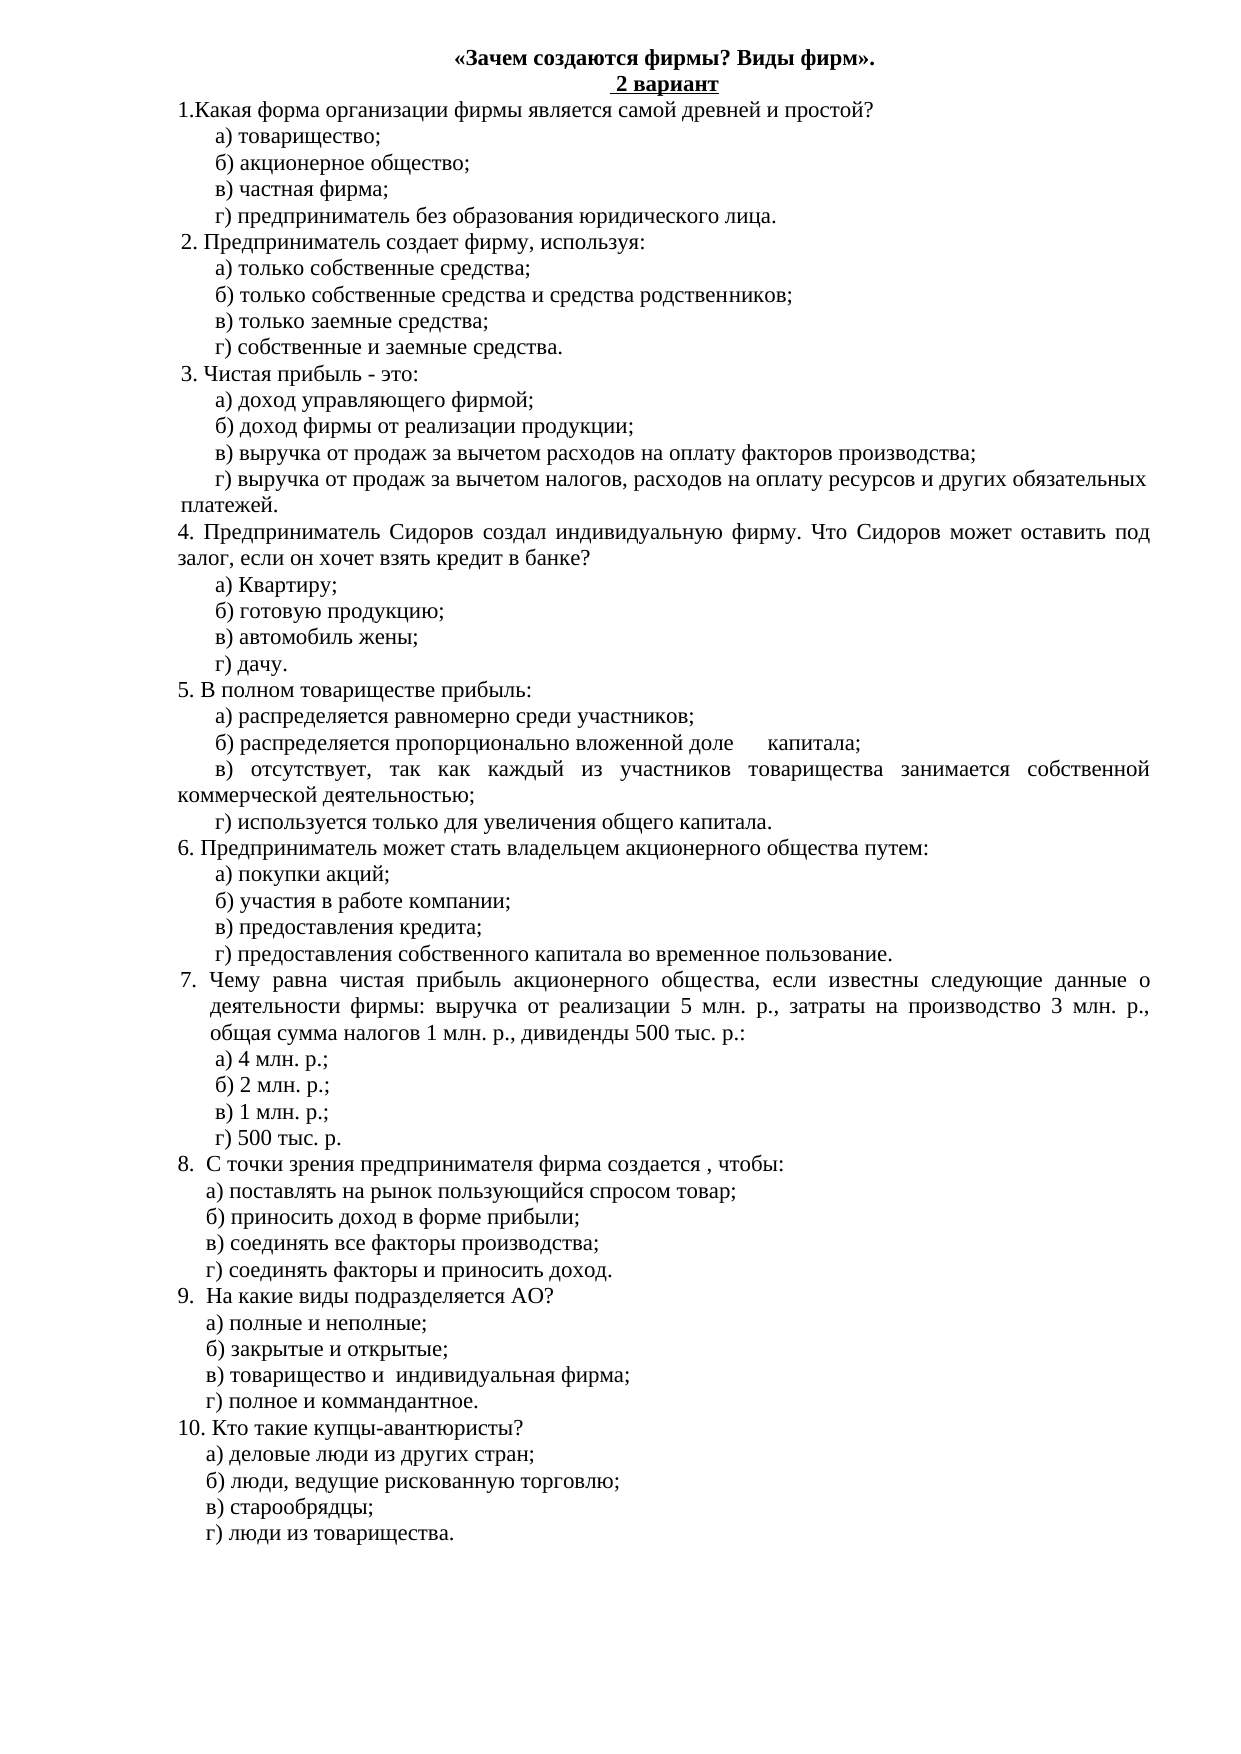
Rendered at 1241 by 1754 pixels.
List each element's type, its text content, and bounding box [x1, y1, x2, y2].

text 1.Какая форма организации фирмы является самой древней и простой? [177, 96, 1152, 123]
text б) готовую продукцию; [177, 597, 1152, 623]
text г) собственные и заемные средства. [181, 333, 1152, 360]
text а) распределяется равномерно среди участников; [177, 702, 1152, 729]
text в) отсутствует, так как каждый из участников товарищества занимается собственной коммерческой деятельностью; [177, 755, 1152, 808]
text 9. На какие виды подразделяется АО? [177, 1282, 1152, 1308]
text 7. Чему равна чистая прибыль акционерного общества, если известны следующие данные о деятельности фирмы: выручка от реализации 5 млн. р., затраты на производство 3 млн. р., общая сумма налогов 1 млн. р., дивиденды 500 тыс. р.: [180, 966, 1152, 1045]
text г) предприниматель без образования юридического лица. [215, 202, 1152, 228]
text б) участия в работе компании; [177, 887, 1152, 913]
text в) автомобиль жены; [177, 623, 1152, 650]
text в) соединять все факторы производства; [177, 1229, 1152, 1256]
text б) распределяется пропорционально вложенной доле капитала; [177, 729, 1152, 755]
text г) дачу. [177, 650, 1152, 676]
text б) акционерное общество; [215, 149, 1152, 175]
text в) частная фирма; [215, 175, 1152, 202]
text в) товарищество и индивидуальная фирма; [177, 1361, 1152, 1388]
text г) соединять факторы и приносить доход. [177, 1256, 1152, 1282]
text б) 2 млн. р.; [177, 1071, 676, 1098]
text в) предоставления кредита; [177, 913, 1152, 939]
text а) 4 млн. р.; [177, 1045, 676, 1071]
text а) поставлять на рынок пользующийся спросом товар; [177, 1177, 1152, 1203]
text «Зачем создаются фирмы? Виды фирм». [177, 43, 1152, 70]
text в) 1 млн. р.; [177, 1098, 676, 1124]
text г) 500 тыс. р. [177, 1124, 1152, 1150]
text а) товарищество; [215, 123, 1152, 149]
text 2. Предприниматель создает фирму, используя: [181, 228, 1152, 254]
text 2 вариант [177, 70, 1152, 96]
text а) полные и неполные; [177, 1308, 1152, 1335]
text 10. Кто такие купцы-авантюристы? [177, 1414, 1152, 1440]
text г) используется только для увеличения общего капитала. [177, 808, 1152, 834]
text 8. С точки зрения предпринимателя фирма создается , чтобы: [177, 1150, 1152, 1177]
text б) доход фирмы от реализации продукции; [181, 412, 1152, 439]
text 3. Чистая прибыль - это: [181, 360, 1152, 386]
text а) доход управляющего фирмой; [181, 386, 1152, 412]
text г) выручка от продаж за вычетом налогов, расходов на оплату ресурсов и других обязательных платежей. [181, 465, 1152, 518]
text в) только заемные средства; [181, 307, 1152, 333]
text г) предоставления собственного капитала во временное пользование. [177, 939, 1152, 966]
text а) только собственные средства; [181, 254, 1152, 281]
text б) только собственные средства и средства родственников; [181, 281, 1152, 307]
text г) люди из товарищества. [177, 1519, 1152, 1546]
text 4. Предприниматель Сидоров создал индивидуальную фирму. Что Сидоров может оставить под залог, если он хочет взять кредит в банке? [177, 518, 1152, 571]
text 6. Предприниматель может стать владельцем акционерного общества путем: [177, 834, 1152, 861]
text б) закрытые и открытые; [177, 1335, 1152, 1361]
text в) выручка от продаж за вычетом расходов на оплату факторов производства; [181, 439, 1152, 465]
text б) приносить доход в форме прибыли; [177, 1203, 1152, 1229]
text а) покупки акций; [177, 861, 1152, 887]
text а) деловые люди из других стран; [177, 1440, 1152, 1467]
text г) полное и коммандантное. [177, 1388, 1152, 1414]
text а) Квартиру; [177, 571, 1152, 597]
text б) люди, ведущие рискованную торговлю; [177, 1467, 1152, 1493]
text в) старообрядцы; [177, 1493, 1152, 1519]
text 5. В полном товариществе прибыль: [177, 676, 1152, 702]
